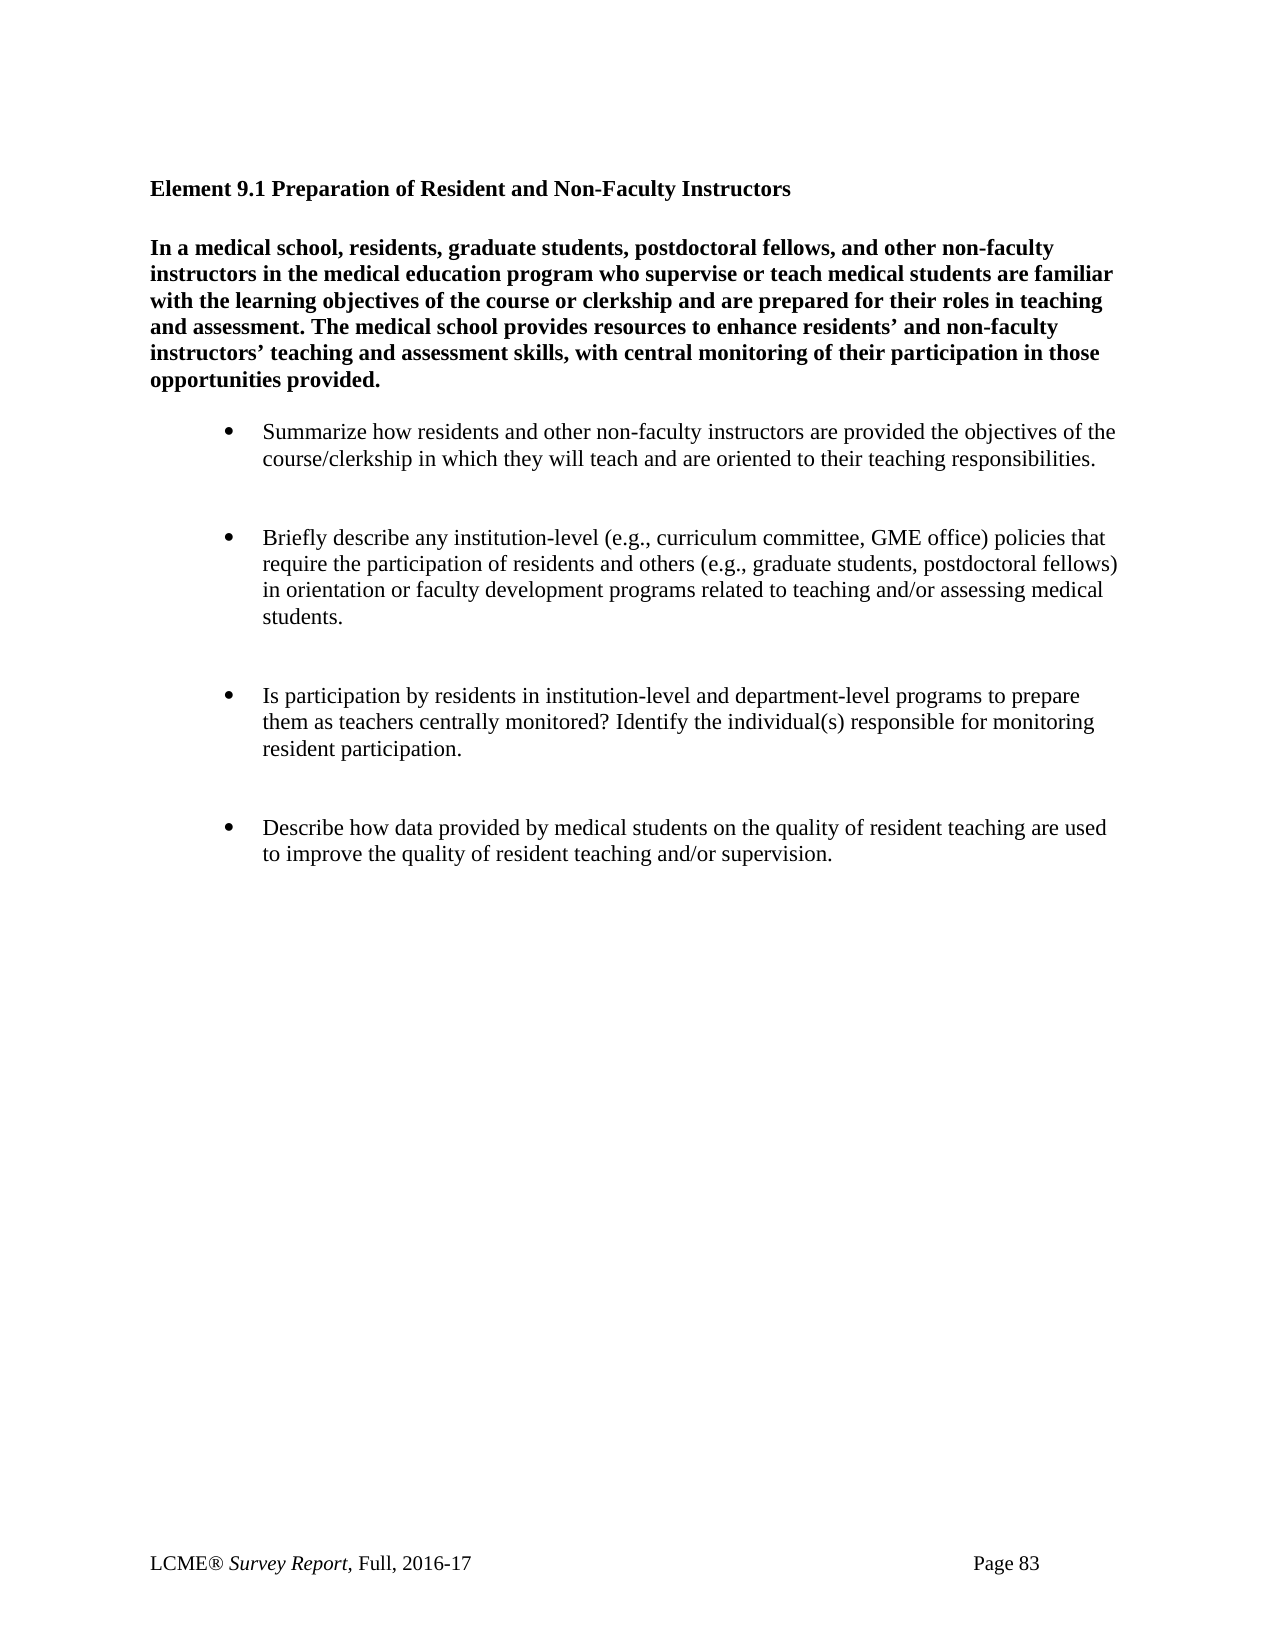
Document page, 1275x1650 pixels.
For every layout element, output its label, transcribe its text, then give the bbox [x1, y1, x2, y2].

list Is participation by residents in institution-level and department-level programs to prepare them as teachers centrally monitored? Identify the individual(s) responsible for monitoring resident participation. [225, 682, 1125, 761]
subtitle Element 9.1 Preparation of Resident and Non-Faculty Instructors [150, 175, 1125, 201]
list Briefly describe any institution-level (e.g., curriculum committee, GME office) policies that require the participation of residents and others (e.g., graduate students, postdoctoral fellows) in orientation or faculty development programs related to teaching and/or assessing medical students. [225, 524, 1125, 629]
list Summarize how residents and other non-faculty instructors are provided the objectives of the course/clerkship in which they will teach and are oriented to their teaching responsibilities. [225, 418, 1125, 471]
list Describe how data provided by medical students on the quality of resident teaching are used to improve the quality of resident teaching and/or supervision. [225, 814, 1125, 866]
text In a medical school, residents, graduate students, postdoctoral fellows, and other non-faculty instructors in the medical education program who supervise or teach medical students are familiar with the learning objectives of the course or clerkship and are prepared for their roles in teaching and assessment. The medical school provides resources to enhance residents’ and non-faculty instructors’ teaching and assessment skills, with central monitoring of their participation in those opportunities provided. [150, 234, 1125, 392]
